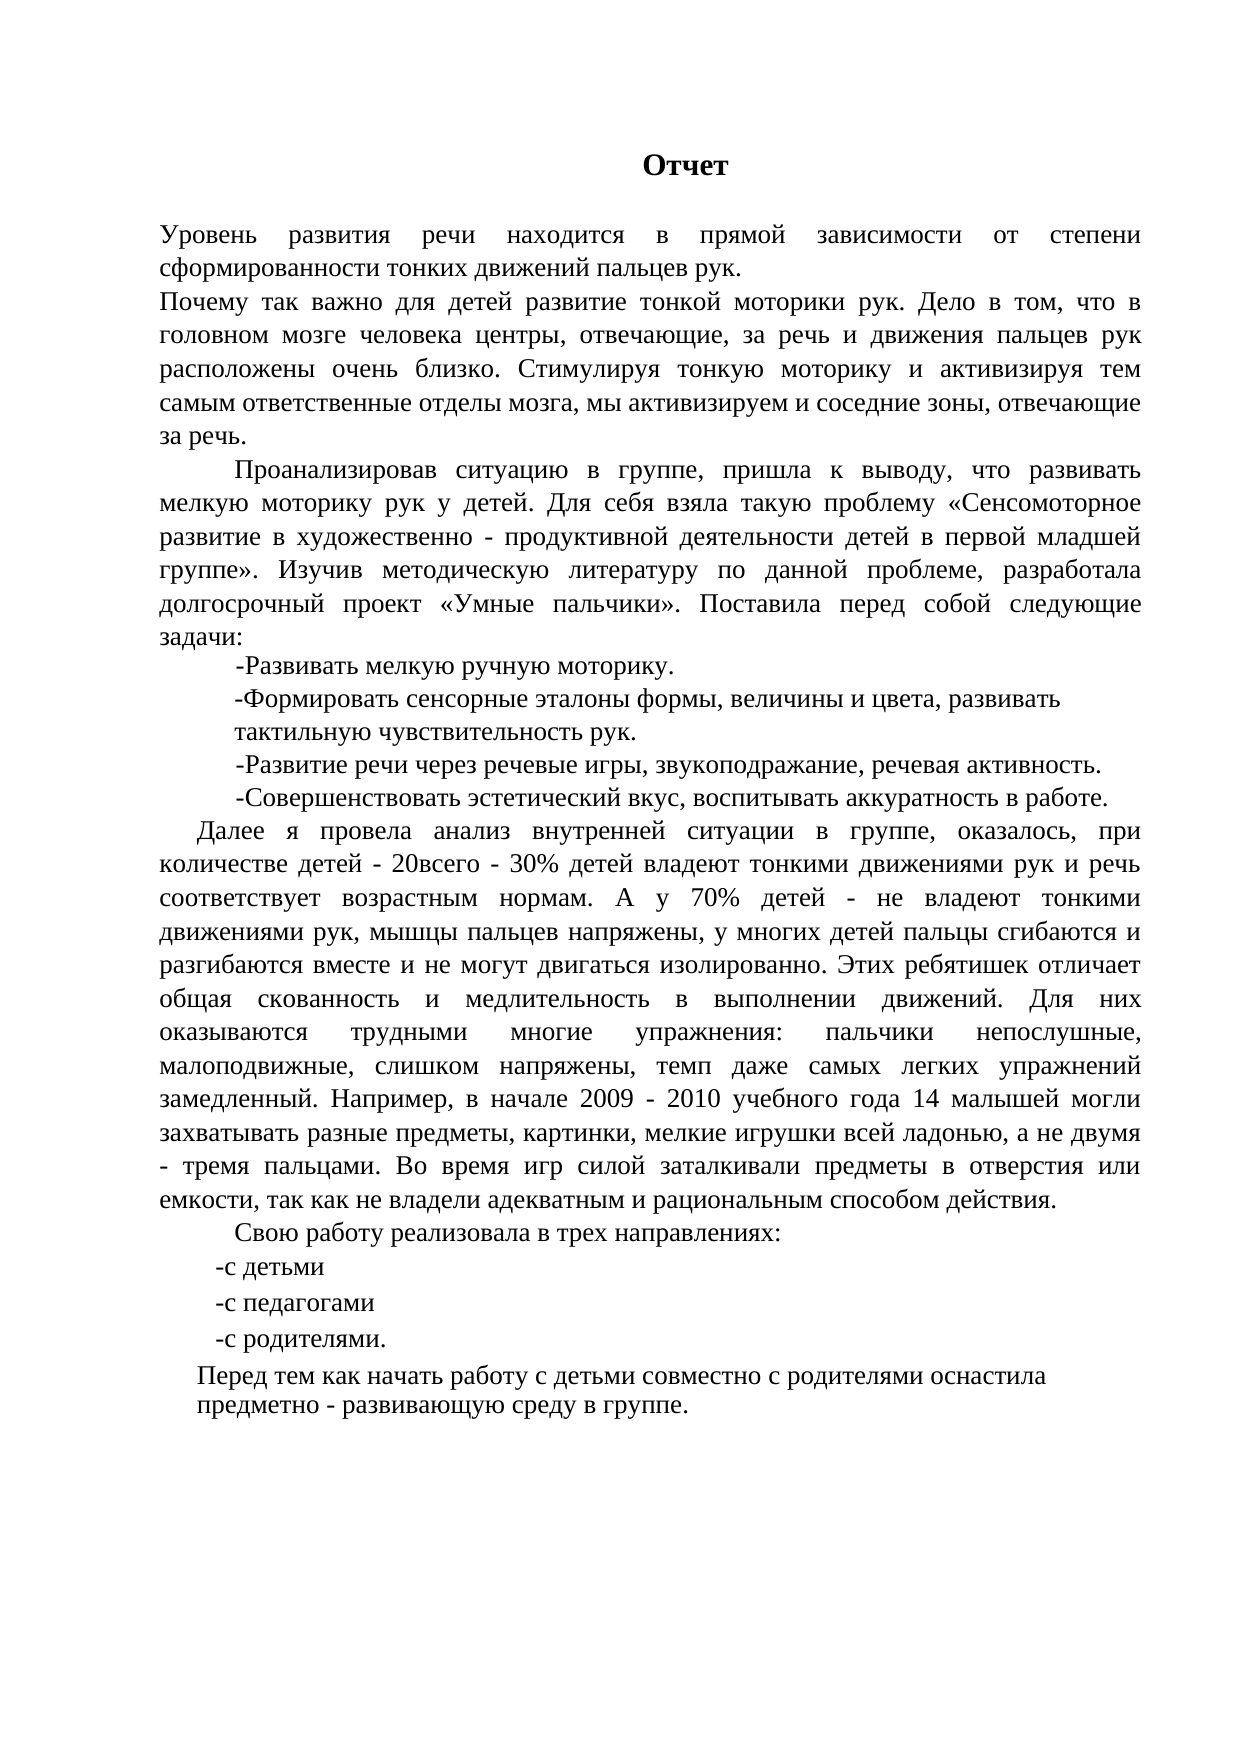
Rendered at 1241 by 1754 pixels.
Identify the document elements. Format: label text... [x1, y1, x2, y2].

text Уровень развития речи находится в прямой зависимости от степени сформированности тонких движений пальцев рук. [159, 217, 1143, 284]
text -Развивать мелкую ручную моторику. [134, 653, 1203, 680]
text -Совершенствовать эстетический вкус, воспитывать аккуратность в работе. [134, 780, 1203, 813]
text Почему так важно для детей развитие тонкой моторики рук. Дело в том, что в головном мозге человека центры, отвечающие, за речь и движения пальцев рук расположены очень близко. Стимулируя тонкую моторику и активизируя тем самым ответственные отделы мозга, мы активизируем и соседние зоны, отвечающие за речь. [159, 284, 1143, 451]
text -с родителями. [134, 1319, 1203, 1355]
text предметно - развивающую среду в группе. [159, 1392, 1203, 1419]
text Отчет [167, 151, 1203, 182]
text -с детьми [134, 1249, 1203, 1282]
text Далее я провела анализ внутренней ситуации в группе, оказалось, при количестве детей - 20всего - 30% детей владеют тонкими движениями рук и речь соответствует возрастным нормам. А у 70% детей - не владеют тонкими движениями рук, мышцы пальцев напряжены, у многих детей пальцы сгибаются и разгибаются вместе и не могут двигаться изолированно. Этих ребятишек отличает общая скованность и медлительность в выполнении движений. Для них оказываются трудными многие упражнения: пальчики непослушные, малоподвижные, слишком напряжены, темп даже самых легких упражнений замедленный. Например, в начале 2009 - 2010 учебного года 14 малышей могли захватывать разные предметы, картинки, мелкие игрушки всей ладонью, а не двумя - тремя пальцами. Во время игр силой заталкивали предметы в отверстия или емкости, так как не владели адекватным и рациональным способом действия. [159, 813, 1143, 1215]
text Перед тем как начать работу с детьми совместно с родителями оснастила [159, 1355, 1203, 1392]
text Проанализировав ситуацию в группе, пришла к выводу, что развивать мелкую моторику рук у детей. Для себя взяла такую проблему «Сенсомоторное развитие в художественно - продуктивной деятельности детей в первой младшей группе». Изучив методическую литературу по данной проблеме, разработала долгосрочный проект «Умные пальчики». Поставила перед собой следующие задачи: [159, 451, 1143, 653]
text -Формировать сенсорные эталоны формы, величины и цвета, развивать тактильную чувствительность рук. [234, 681, 1203, 748]
text -с педагогами [134, 1282, 1203, 1319]
text -Развитие речи через речевые игры, звукоподражание, речевая активность. [134, 748, 1203, 780]
text Свою работу реализовала в трех направлениях: [159, 1215, 1203, 1249]
